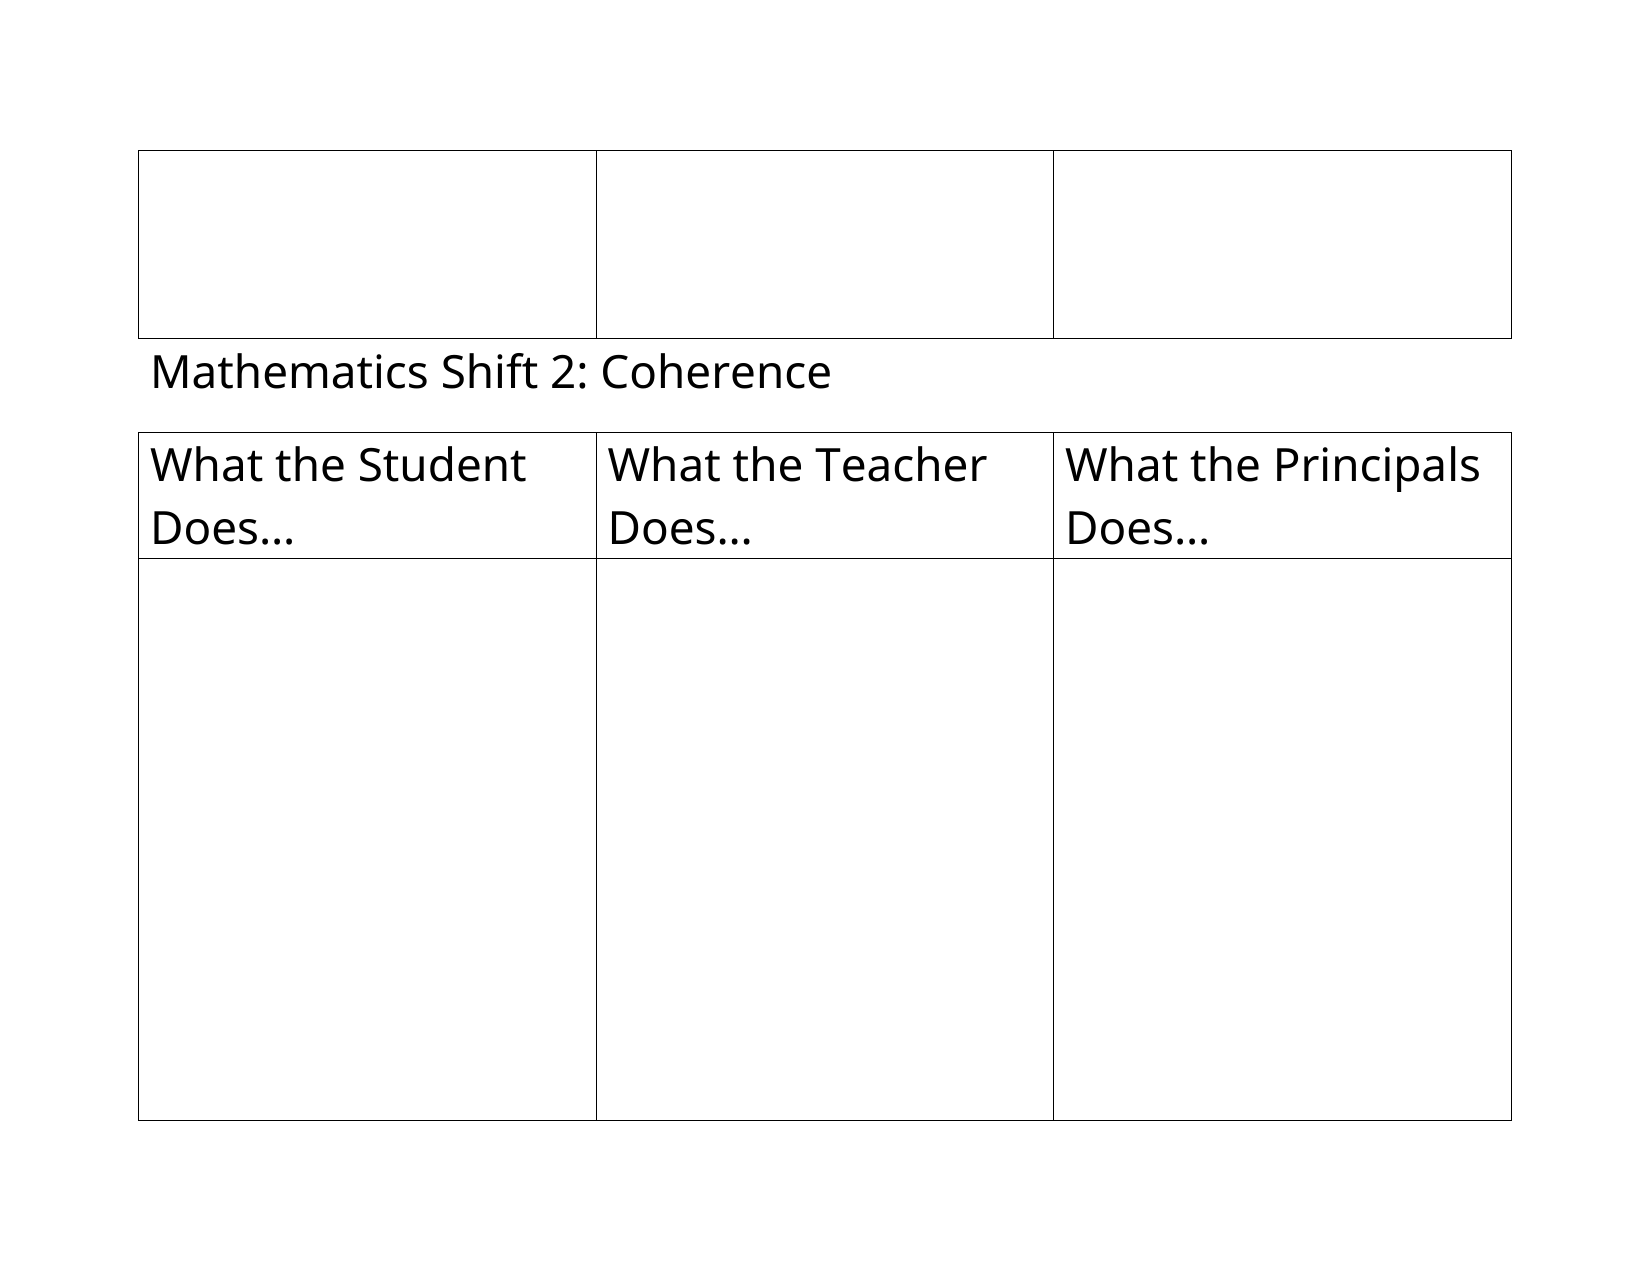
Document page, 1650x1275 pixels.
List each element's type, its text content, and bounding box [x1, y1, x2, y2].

table_cell [1054, 151, 1511, 338]
table_cell [597, 151, 1053, 338]
table_cell [139, 151, 596, 338]
table_header What the Teacher Does… [597, 433, 1053, 558]
table_cell [597, 559, 1053, 1120]
table_cell [1054, 559, 1511, 1120]
table_cell [139, 559, 596, 1120]
table_header What the Student Does… [139, 433, 596, 558]
text Mathematics Shift 2: Coherence [150, 339, 1500, 402]
table_header What the Principals Does… [1054, 433, 1511, 558]
